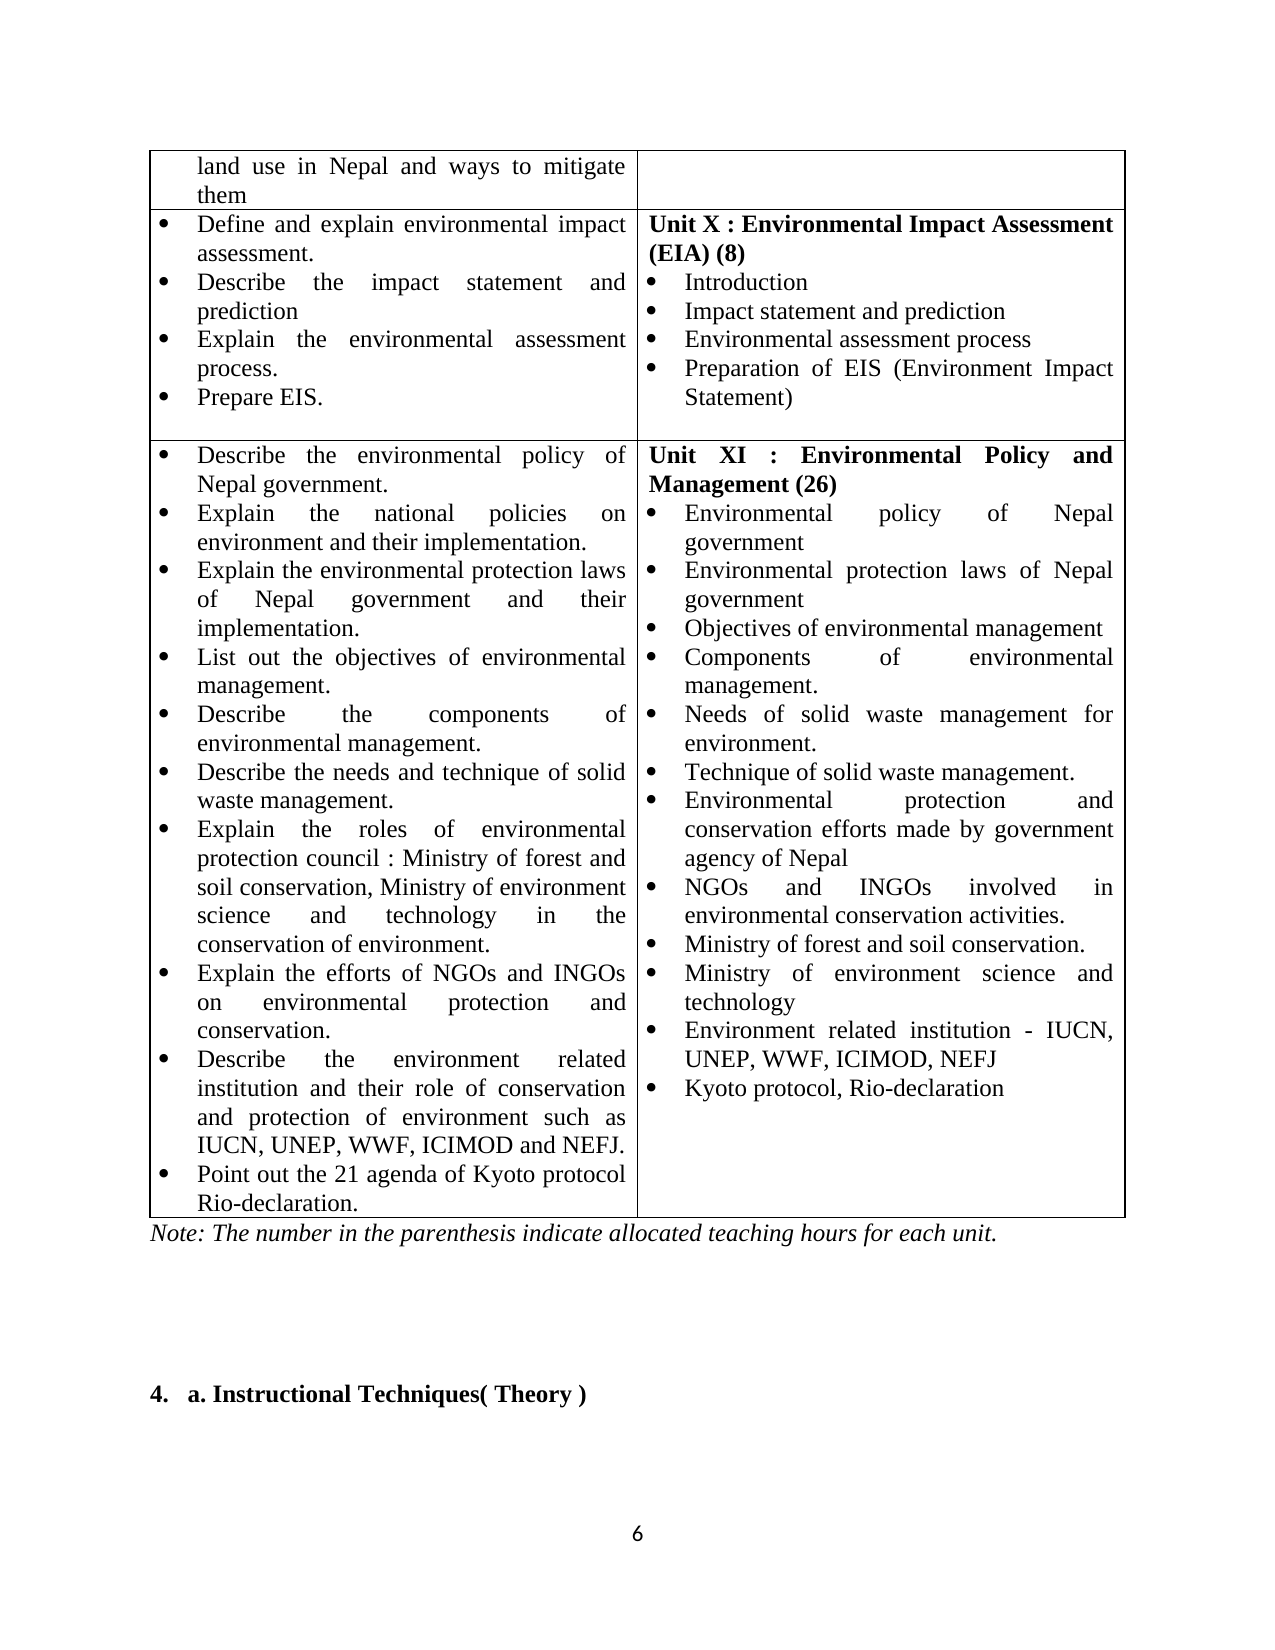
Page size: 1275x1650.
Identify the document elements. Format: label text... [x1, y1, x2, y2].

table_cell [638, 151, 1124, 208]
table_cell Define and explain environmental impact assessment. Describe the impact statement and prediction Explain the environmental assessment process. Prepare EIS. [151, 210, 637, 439]
text Note: The number in the parenthesis indicate allocated teaching hours for each unit. [150, 1218, 1125, 1247]
text 4. a. Instructional Techniques( Theory ) [150, 1379, 1125, 1408]
table_cell Describe the environmental policy of Nepal government. Explain the national policies on environment and their implementation. Explain the environmental protection laws of Nepal government and their implementation. List out the objectives of environmental management. Describe the components of environmental management. Describe the needs and technique of solid waste management. Explain the roles of environmental protection council : Ministry of forest and soil conservation, Ministry of environment science and technology in the conservation of environment. Explain the efforts of NGOs and INGOs on environmental protection and conservation. Describe the environment related institution and their role of conservation and protection of environment such as IUCN, UNEP, WWF, ICIMOD and NEFJ. Point out the 21 agenda of Kyoto protocol Rio-declaration. [151, 441, 637, 1217]
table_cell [151, 151, 637, 208]
table_cell Unit X : Environmental Impact Assessment (EIA) (8) Introduction Impact statement and prediction Environmental assessment process Preparation of EIS (Environment Impact Statement) [638, 210, 1124, 439]
table_cell Unit XI : Environmental Policy and Management (26) Environmental policy of Nepal government Environmental protection laws of Nepal government Objectives of environmental management Components of environmental management. Needs of solid waste management for environment. Technique of solid waste management. Environmental protection and conservation efforts made by government agency of Nepal NGOs and INGOs involved in environmental conservation activities. Ministry of forest and soil conservation. Ministry of environment science and technology Environment related institution - IUCN, UNEP, WWF, ICIMOD, NEFJ Kyoto protocol, Rio-declaration [638, 441, 1124, 1217]
